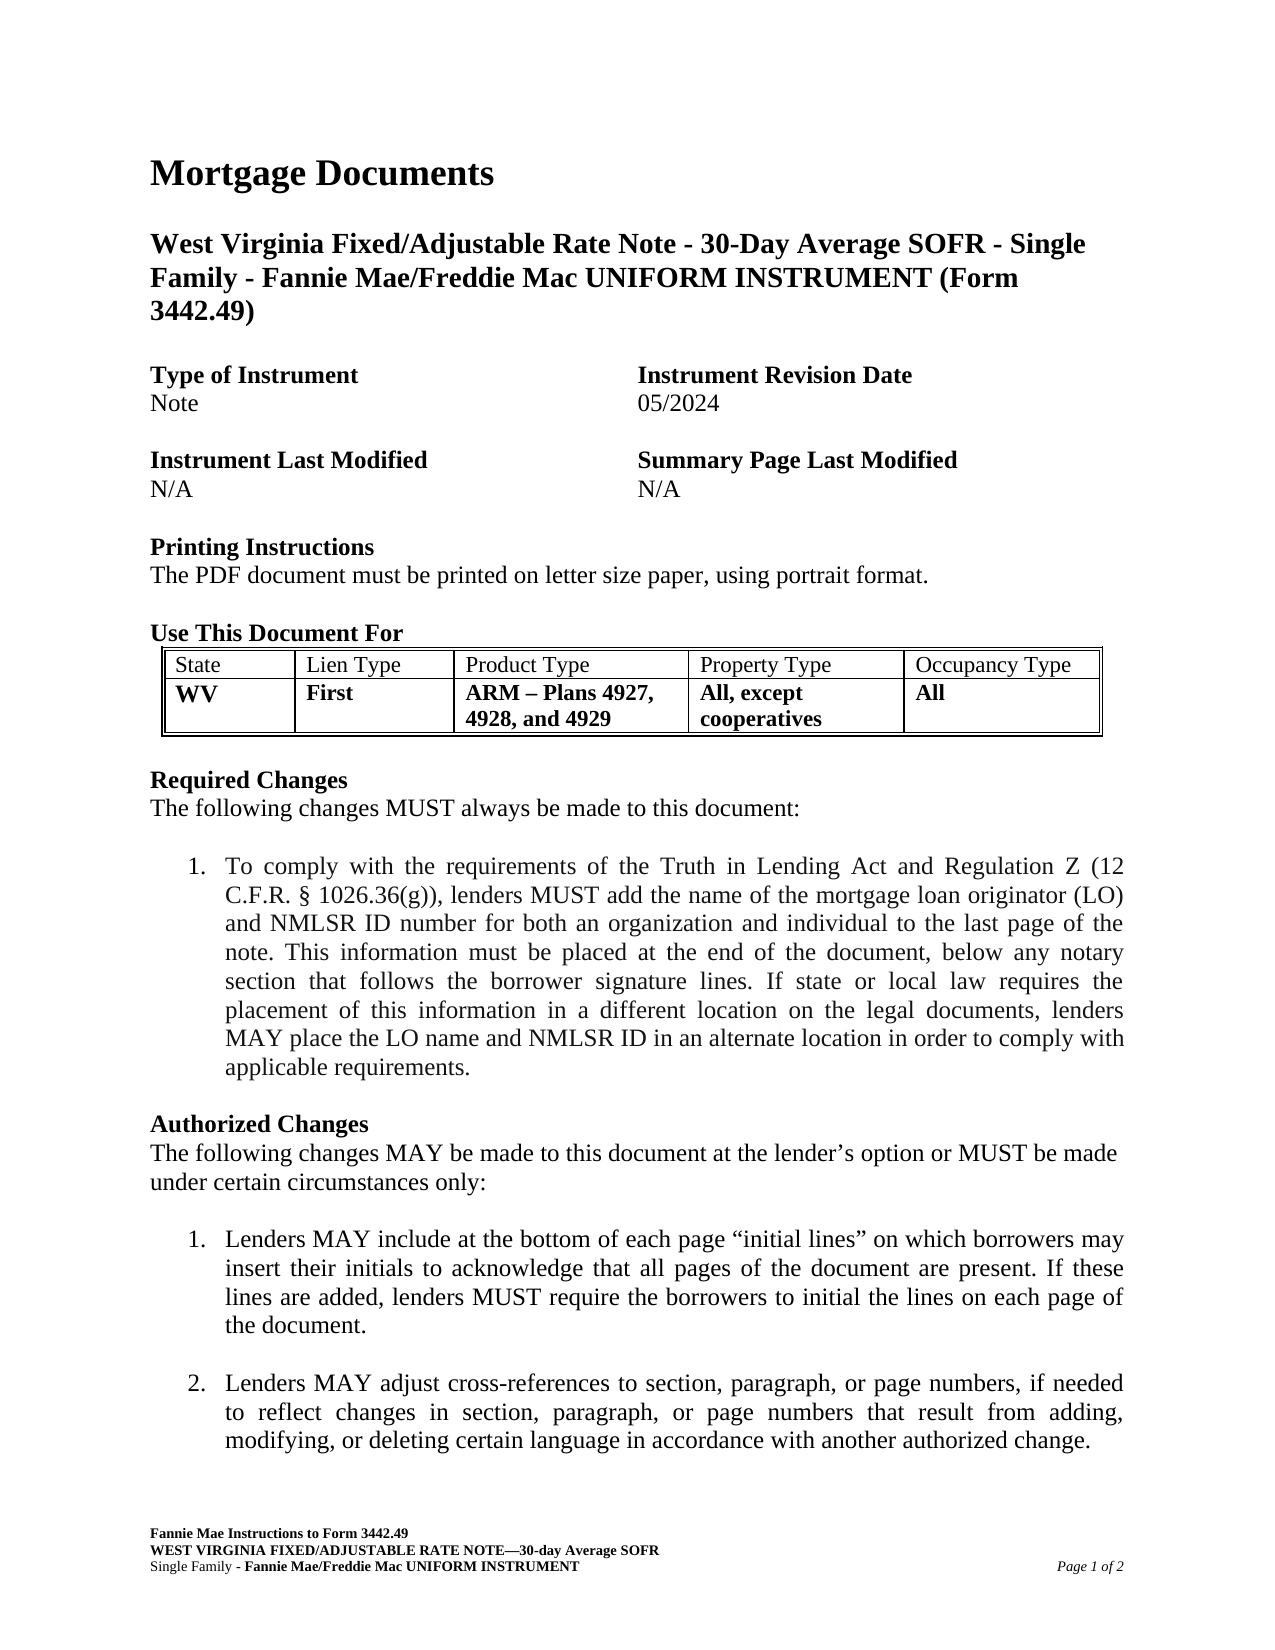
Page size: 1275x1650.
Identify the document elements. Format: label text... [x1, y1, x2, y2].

table_header State [166, 651, 294, 677]
text West Virginia Fixed/Adjustable Rate Note - 30-Day Average SOFR - Single Family - Fannie Mae/Freddie Mac UNIFORM INSTRUMENT (Form 3442.49) [150, 226, 1125, 327]
text Instrument Last Modified Summary Page Last Modified [150, 446, 1125, 474]
text Note 05/2024 [150, 388, 1125, 417]
table_header Property Type [689, 651, 903, 677]
table_cell First [296, 679, 453, 732]
table_cell WV [166, 679, 294, 732]
table_cell All, except cooperatives [689, 679, 903, 732]
table_cell All [905, 679, 1099, 732]
table_header Occupancy Type [905, 651, 1099, 677]
text N/A N/A [150, 474, 1125, 503]
text Mortgage Documents [150, 150, 1125, 193]
text Required Changes [150, 765, 1125, 793]
text The PDF document must be printed on letter size paper, using portrait format. [150, 561, 1125, 589]
text Printing Instructions [150, 532, 1125, 561]
text Authorized Changes [150, 1109, 1125, 1138]
table_cell – Plans 4927, 4928, and 4929 [455, 679, 688, 732]
text Type of Instrument Instrument Revision Date [150, 360, 1125, 388]
text Use This Document For [150, 618, 1125, 646]
list Lenders adjust cross-references to section, paragraph, or page numbers, if needed to reflect changes in section, paragraph, or page numbers that result from adding, modifying, or deleting certain language in accordance with another authorized change. [187, 1368, 1125, 1454]
list To comply with the requirements of the Truth in Lending Act and Regulation Z (12 C.F.R. § 1026.36(g)), lenders MUST add the name of the mortgage loan originator (LO) and NMLSR ID number for both an organization and individual to the last page of the note. This information must be placed at the end of the document, below any notary section that follows the borrower signature lines. If state or local law requires the placement of this information in a different location on the legal documents, lenders MAY place the LO name and NMLSR ID in an alternate location in order to comply with applicable requirements. [187, 851, 1125, 1081]
table_header Lien Type [296, 651, 453, 677]
table_header Product Type [455, 651, 688, 677]
text The following changes be made to this document at the lender’s option or MUST be made under certain circumstances only: [150, 1138, 1125, 1196]
list Lenders include at the bottom of each page “initial lines” on which borrowers may insert their initials to acknowledge that all pages of the document are present. If these lines are added, lenders MUST require the borrowers to initial the lines on each page of the document. [187, 1224, 1125, 1339]
text The following changes MUST always be made to this document: [150, 793, 1125, 822]
